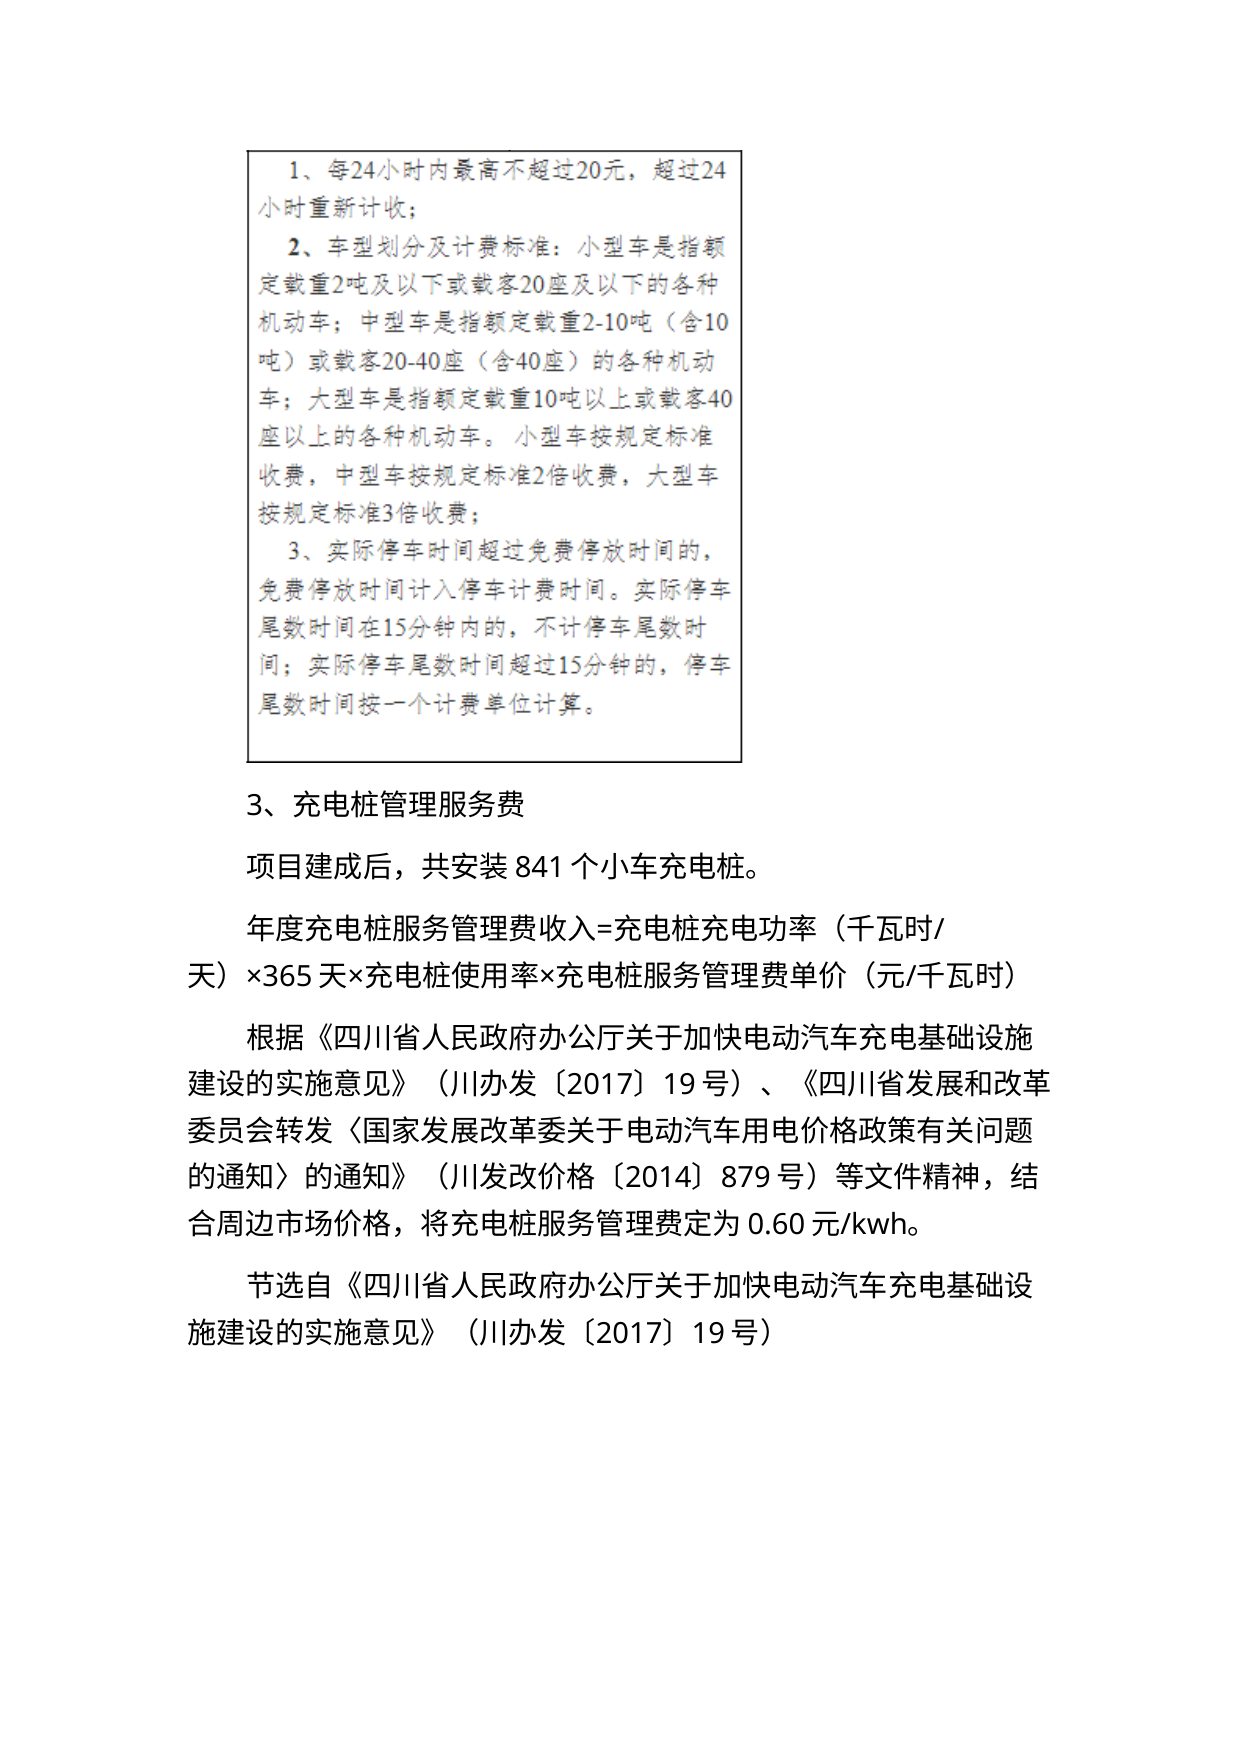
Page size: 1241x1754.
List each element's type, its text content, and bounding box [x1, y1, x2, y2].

picture [246, 150, 743, 763]
text 节选自《四川省人民政府办公厅关于加快电动汽车充电基础设施建设的实施意见》（川办发〔2017〕19号） [187, 1263, 1053, 1352]
text 3、充电桩管理服务费 [187, 781, 1053, 824]
text 项目建成后，共安装841个小车充电桩。 [187, 843, 1053, 886]
text 年度充电桩服务管理费收入=充电桩充电功率（千瓦时/天）×365天×充电桩使用率×充电桩服务管理费单价（元/千瓦时） [187, 906, 1053, 995]
text 根据《四川省人民政府办公厅关于加快电动汽车充电基础设施建设的实施意见》（川办发〔2017〕19号）、《四川省发展和改革委员会转发〈国家发展改革委关于电动汽车用电价格政策有关问题的通知〉的通知》（川发改价格〔2014〕879号）等文件精神，结合周边市场价格，将充电桩服务管理费定为0.60元/kwh。 [187, 1014, 1053, 1243]
